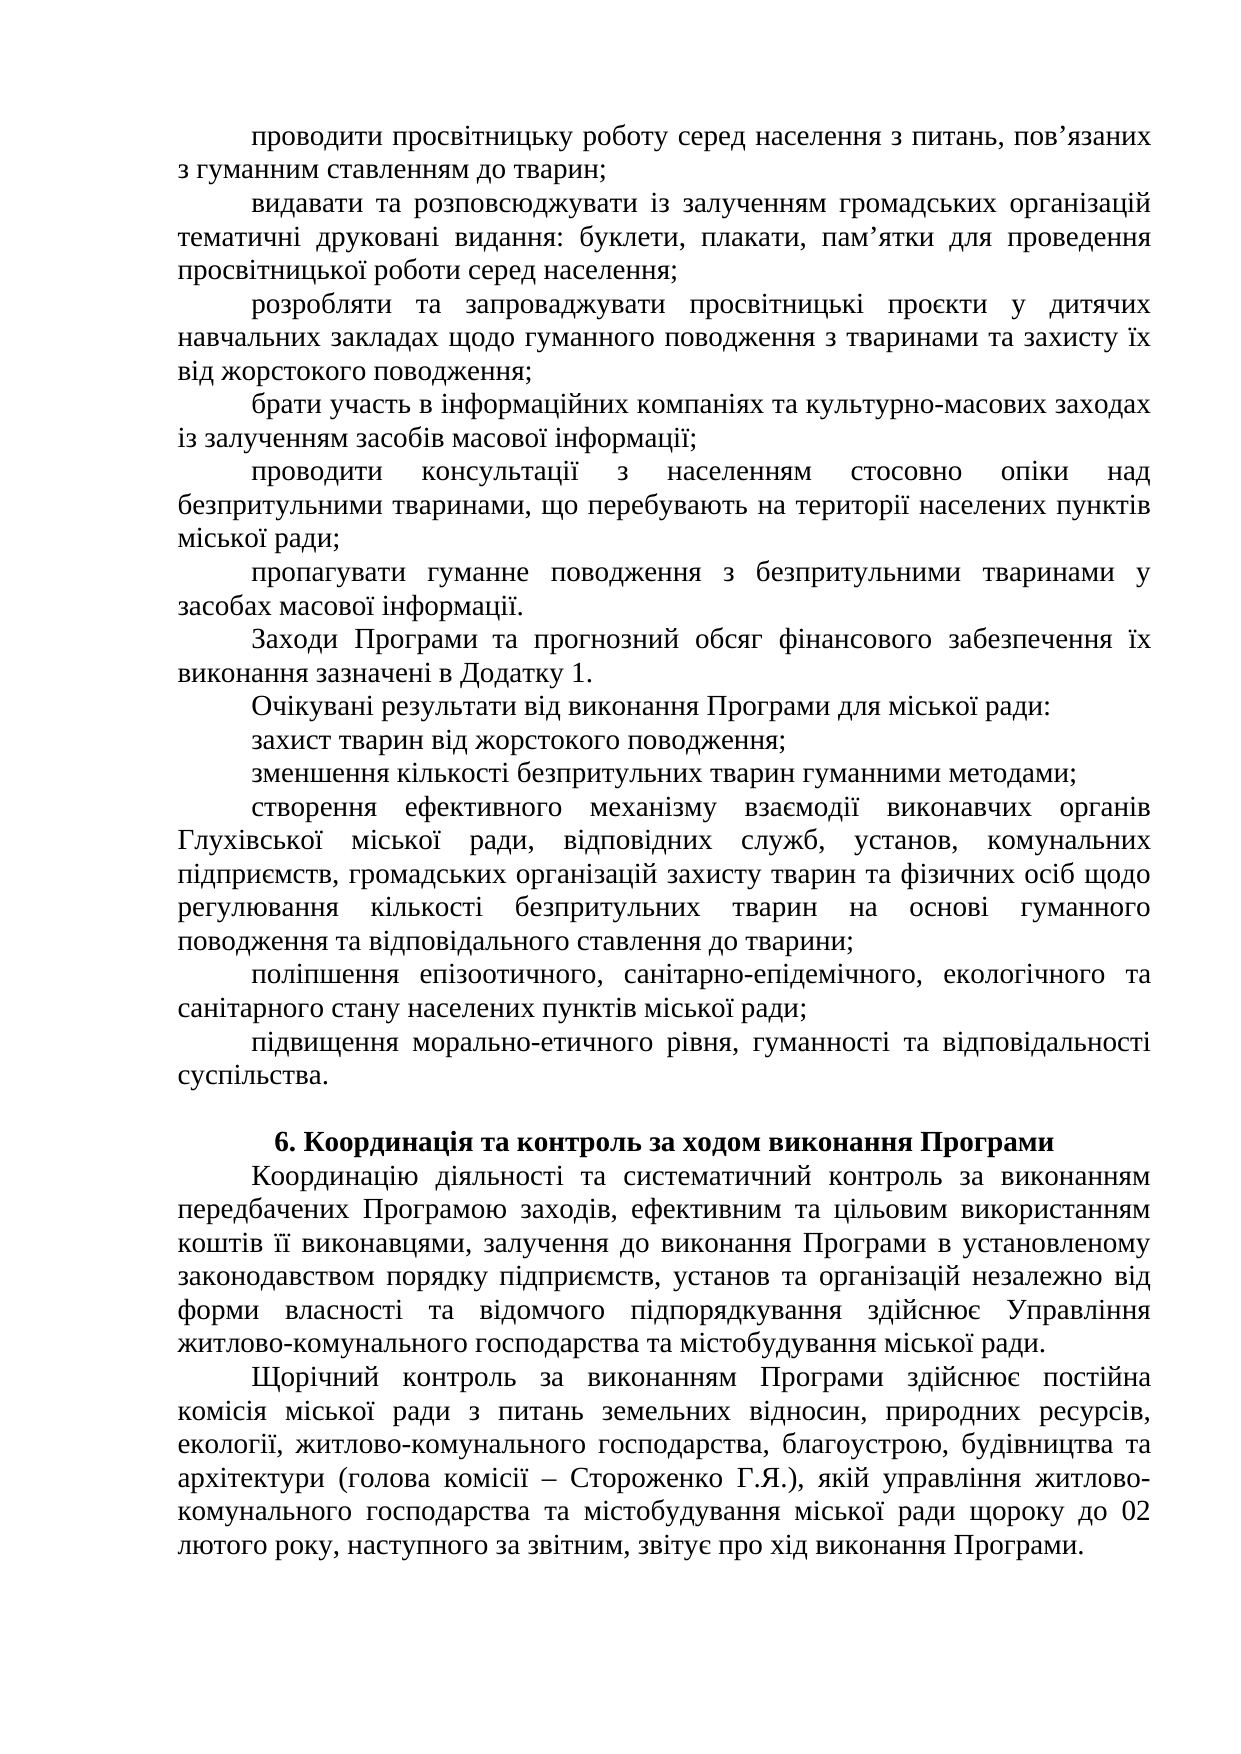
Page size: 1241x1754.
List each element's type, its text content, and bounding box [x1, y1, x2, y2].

text 6. Координація та контроль за ходом виконання Програми [177, 1124, 1152, 1158]
text зменшення кількості безпритульних тварин гуманними методами; [177, 755, 1152, 789]
text розробляти та запроваджувати просвітницькі проєкти у дитячих навчальних закладах щодо гуманного поводження з тваринами та захисту їх від жорстокого поводження; [177, 286, 1152, 386]
text Очікувані результати від виконання Програми для міської ради: [177, 688, 1152, 722]
text видавати та розповсюджувати із залученням громадських організацій тематичні друковані видання: буклети, плакати, пам’ятки для проведення просвітницької роботи серед населення; [177, 185, 1152, 286]
text Координацію діяльності та систематичний контроль за виконанням передбачених Програмою заходів, ефективним та цільовим використанням коштів її виконавцями, залучення до виконання Програми в установленому законодавством порядку підприємств, установ та організацій незалежно від форми власності та відомчого підпорядкування здійснює Управління житлово-комунального господарства та містобудування міської ради. [177, 1158, 1152, 1359]
text брати участь в інформаційних компаніях та культурно-масових заходах із залученням засобів масової інформації; [177, 386, 1152, 453]
text захист тварин від жорстокого поводження; [177, 722, 1152, 755]
text поліпшення епізоотичного, санітарно-епідемічного, екологічного та санітарного стану населених пунктів міської ради; [177, 957, 1152, 1024]
text проводити просвітницьку роботу серед населення з питань, пов’язаних з гуманним ставленням до тварин; [177, 118, 1152, 185]
text підвищення морально-етичного рівня, гуманності та відповідальності суспільства. [177, 1024, 1152, 1091]
text проводити консультації з населенням стосовно опіки над безпритульними тваринами, що перебувають на території населених пунктів міської ради; [177, 453, 1152, 554]
text пропагувати гуманне поводження з безпритульними тваринами у засобах масової інформації. [177, 554, 1152, 621]
text створення ефективного механізму взаємодії виконавчих органів Глухівської міської ради, відповідних служб, установ, комунальних підприємств, громадських організацій захисту тварин та фізичних осіб щодо регулювання кількості безпритульних тварин на основі гуманного поводження та відповідального ставлення до тварини; [177, 789, 1152, 957]
text Щорічний контроль за виконанням Програми здійснює постійна комісія міської ради з питань земельних відносин, природних ресурсів, екології, житлово-комунального господарства, благоустрою, будівництва та архітектури (голова комісії – Стороженко Г.Я.), якій управління житлово-комунального господарства та містобудування міської ради щороку до 02 лютого року, наступного за звітним, звітує про хід виконання Програми. [177, 1359, 1152, 1560]
text Заходи Програми та прогнозний обсяг фінансового забезпечення їх виконання зазначені в Додатку 1. [177, 621, 1152, 688]
